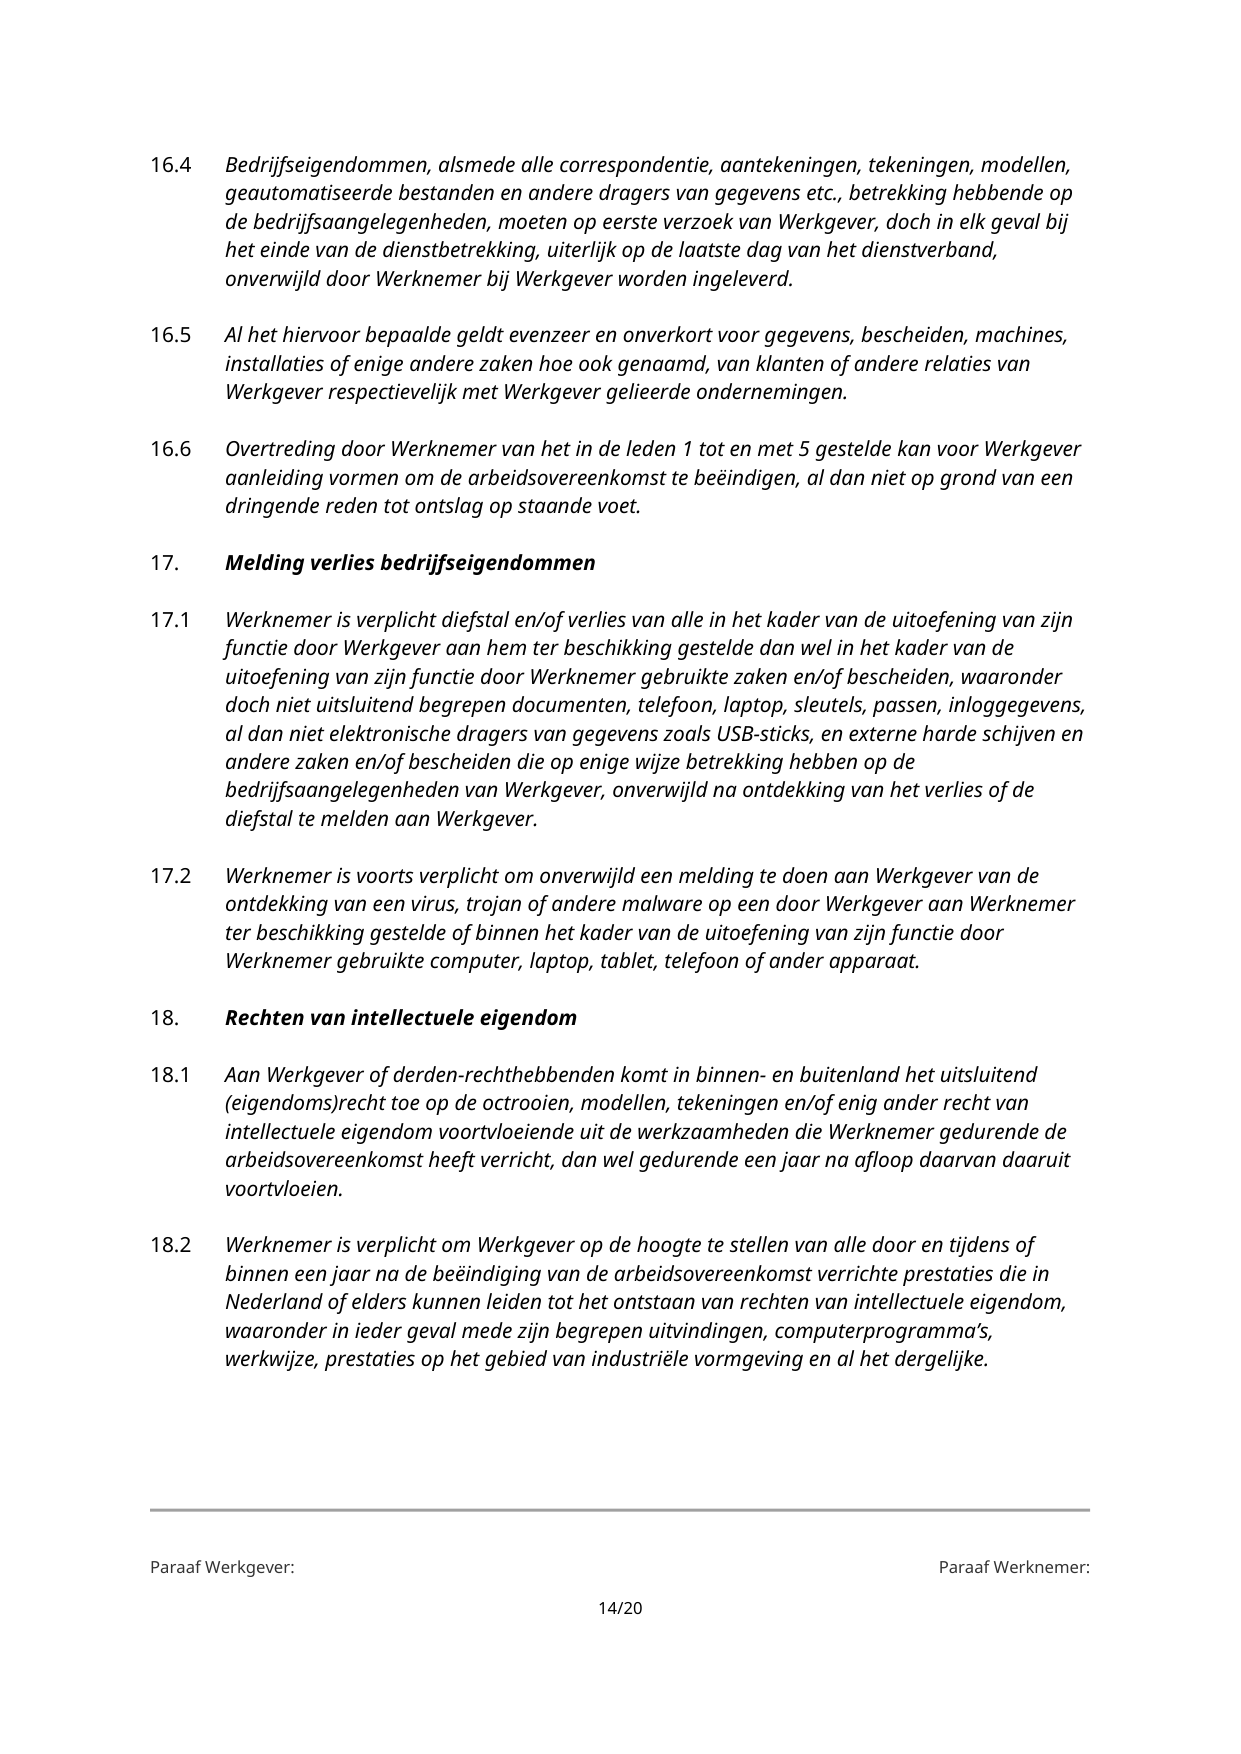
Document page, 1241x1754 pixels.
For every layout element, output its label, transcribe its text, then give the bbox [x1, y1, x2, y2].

text 18. Rechten van intellectuele eigendom [150, 1003, 1090, 1032]
text 16.4 Bedrijfseigendommen, alsmede alle correspondentie, aantekeningen, tekeningen, modellen, geautomatiseerde bestanden en andere dragers van gegevens etc., betrekking hebbende op de bedrijfsaangelegenheden, moeten op eerste verzoek van Werkgever, doch in elk geval bij het einde van de dienstbetrekking, uiterlijk op de laatste dag van het dienstverband, onverwijld door Werknemer bij Werkgever worden ingeleverd. [150, 150, 1090, 292]
text 17. Melding verlies bedrijfseigendommen [150, 548, 1090, 577]
text 18.2 Werknemer is verplicht om Werkgever op de hoogte te stellen van alle door en tijdens of binnen een jaar na de beëindiging van de arbeidsovereenkomst verrichte prestaties die in Nederland of elders kunnen leiden tot het ontstaan van rechten van intellectuele eigendom, waaronder in ieder geval mede zijn begrepen uitvindingen, computerprogramma’s, werkwijze, prestaties op het gebied van industriële vormgeving en al het dergelijke. [150, 1231, 1090, 1373]
text 17.2 Werknemer is voorts verplicht om onverwijld een melding te doen aan Werkgever van de ontdekking van een virus, trojan of andere malware op een door Werkgever aan Werknemer ter beschikking gestelde of binnen het kader van de uitoefening van zijn functie door Werknemer gebruikte computer, laptop, tablet, telefoon of ander apparaat. [150, 861, 1090, 975]
text 18.1 Aan Werkgever of derden-rechthebbenden komt in binnen- en buitenland het uitsluitend (eigendoms)recht toe op de octrooien, modellen, tekeningen en/of enig ander recht van intellectuele eigendom voortvloeiende uit de werkzaamheden die Werknemer gedurende de arbeidsovereenkomst heeft verricht, dan wel gedurende een jaar na afloop daarvan daaruit voortvloeien. [150, 1060, 1090, 1202]
text 16.5 Al het hiervoor bepaalde geldt evenzeer en onverkort voor gegevens, bescheiden, machines, installaties of enige andere zaken hoe ook genaamd, van klanten of andere relaties van Werkgever respectievelijk met Werkgever gelieerde ondernemingen. [150, 321, 1090, 406]
text 16.6 Overtreding door Werknemer van het in de leden 1 tot en met 5 gestelde kan voor Werkgever aanleiding vormen om de arbeidsovereenkomst te beëindigen, al dan niet op grond van een dringende reden tot ontslag op staande voet. [150, 434, 1090, 520]
text 17.1 Werknemer is verplicht diefstal en/of verlies van alle in het kader van de uitoefening van zijn functie door Werkgever aan hem ter beschikking gestelde dan wel in het kader van de uitoefening van zijn functie door Werknemer gebruikte zaken en/of bescheiden, waaronder doch niet uitsluitend begrepen documenten, telefoon, laptop, sleutels, passen, inloggegevens, al dan niet elektronische dragers van gegevens zoals USB-sticks, en externe harde schijven en andere zaken en/of bescheiden die op enige wijze betrekking hebben op de bedrijfsaangelegenheden van Werkgever, onverwijld na ontdekking van het verlies of de diefstal te melden aan Werkgever. [150, 605, 1090, 832]
